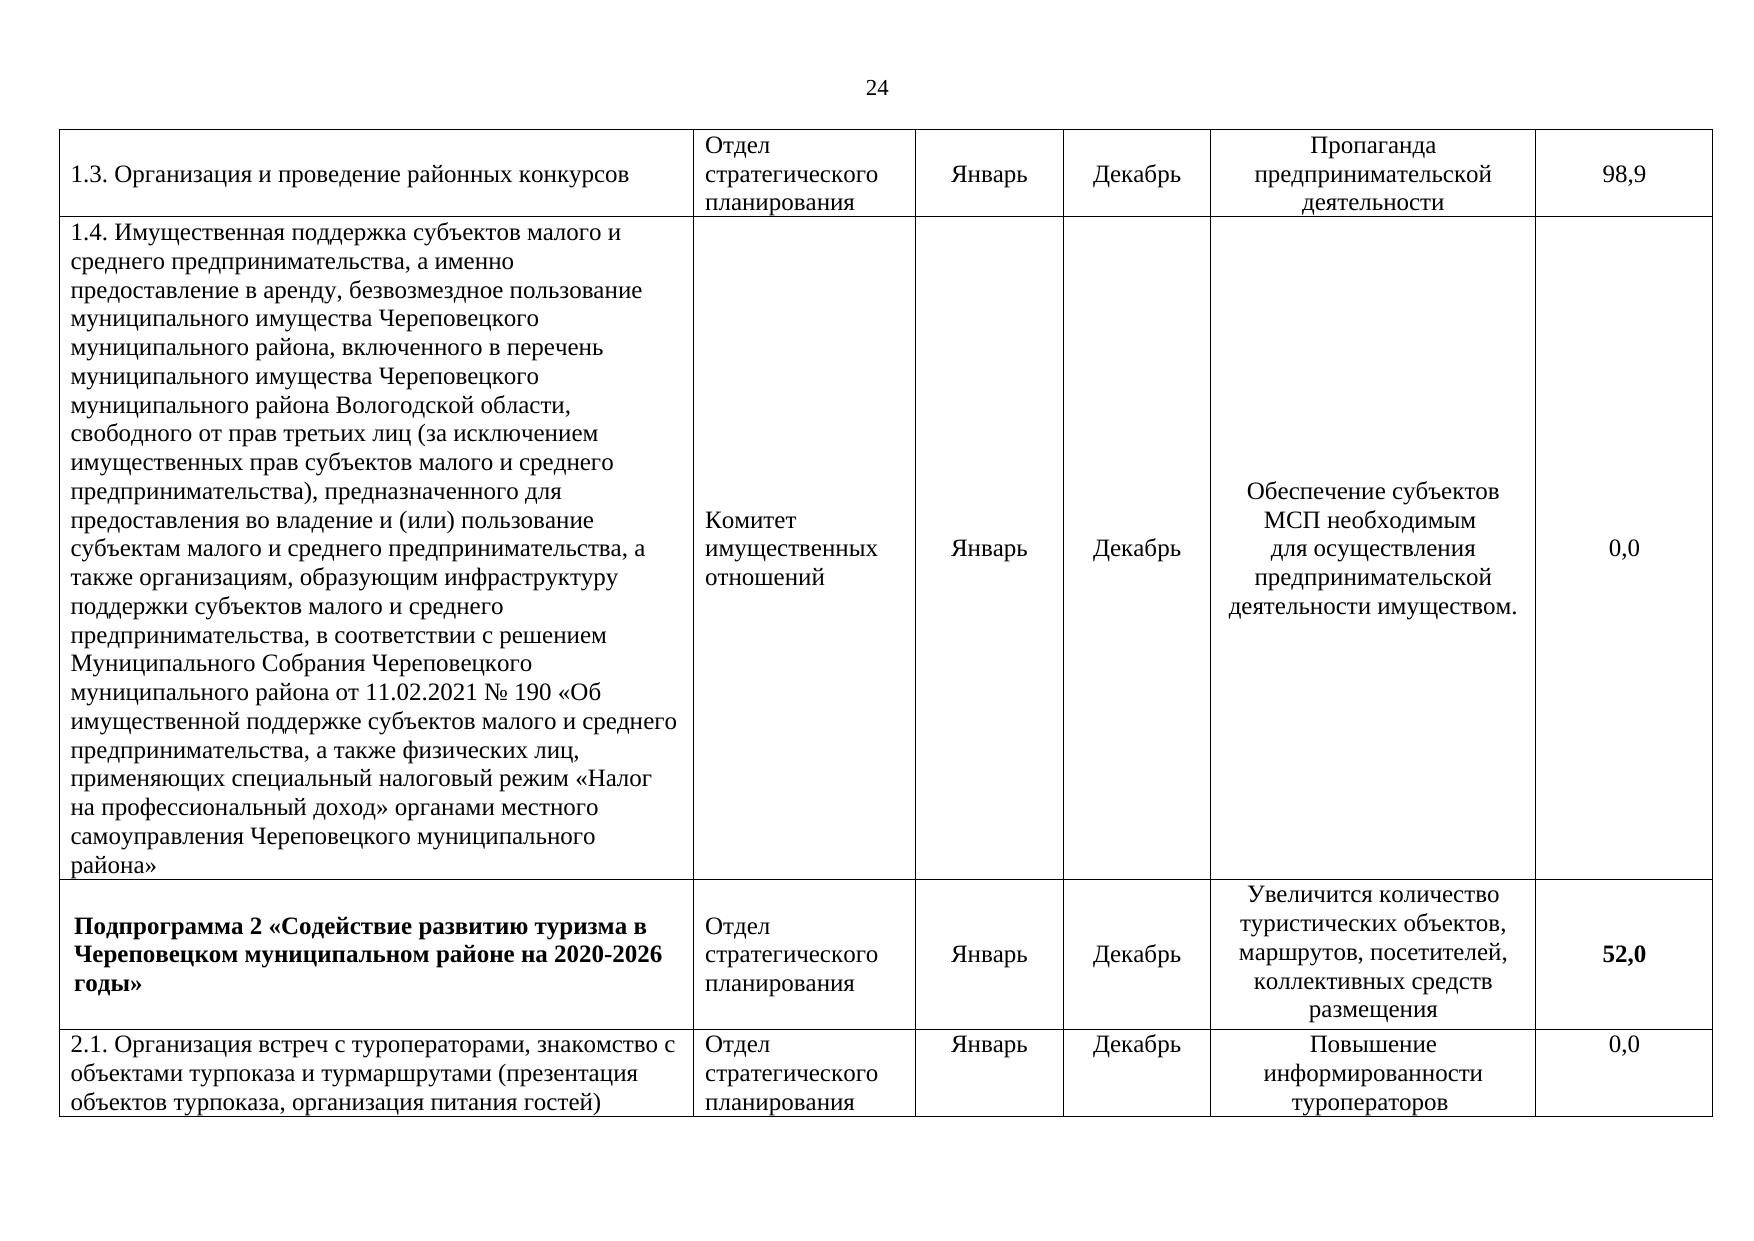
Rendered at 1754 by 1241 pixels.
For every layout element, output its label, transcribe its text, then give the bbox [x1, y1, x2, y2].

table_cell Декабрь [1064, 1030, 1210, 1116]
table_cell 0,0 [1536, 217, 1712, 878]
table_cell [1211, 1030, 1535, 1116]
table_cell Январь [916, 217, 1063, 878]
table_cell Декабрь [1064, 217, 1210, 878]
table_cell Декабрь [1064, 130, 1210, 216]
table_cell Обеспечение субъектов МСП необходимым для осуществления предпринимательской деятельности имуществом. [1211, 217, 1535, 878]
table_cell 1.3. Организация и проведение районных конкурсов [60, 130, 693, 216]
table_cell 52,0 [1536, 880, 1712, 1028]
table_cell Отдел стратегического планирования [694, 880, 915, 1028]
table_cell 0,0 [1536, 1030, 1712, 1116]
table_cell Декабрь [1064, 880, 1210, 1028]
table_cell Подпрограмма 2 «Содействие развитию туризма в Череповецком муниципальном районе на 2020-2026 годы» [60, 880, 693, 1028]
table_cell Январь [916, 1030, 1063, 1116]
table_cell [694, 1030, 915, 1116]
table_cell Увеличится количество туристических объектов, маршрутов, посетителей, коллективных средств размещения [1211, 880, 1535, 1028]
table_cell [60, 1030, 693, 1116]
table_cell Январь [916, 130, 1063, 216]
table_cell Январь [916, 880, 1063, 1028]
table_cell Пропаганда предпринимательской деятельности [1211, 130, 1535, 216]
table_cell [694, 130, 915, 216]
table_cell 1.4. Имущественная поддержка субъектов малого и среднего предпринимательства, а именно предоставление в аренду, безвозмездное пользование муниципального имущества Череповецкого муниципального района, включенного в перечень муниципального имущества Череповецкого муниципального района Вологодской области, свободного от прав третьих лиц (за исключением имущественных прав субъектов малого и среднего предпринимательства), предназначенного для предоставления во владение и (или) пользование субъектам малого и среднего предпринимательства, а также организациям, образующим инфраструктуру поддержки субъектов малого и среднего предпринимательства, в соответствии с решением Муниципального Собрания Череповецкого муниципального района от 11.02.2021 № 190 «Об имущественной поддержке субъектов малого и среднего предпринимательства, а также физических лиц, применяющих специальный налоговый режим «Налог на профессиональный доход» органами местного самоуправления Череповецкого муниципального района» [60, 217, 693, 878]
table_cell Комитет имущественных отношений [694, 217, 915, 878]
table_cell 98,9 [1536, 130, 1712, 216]
